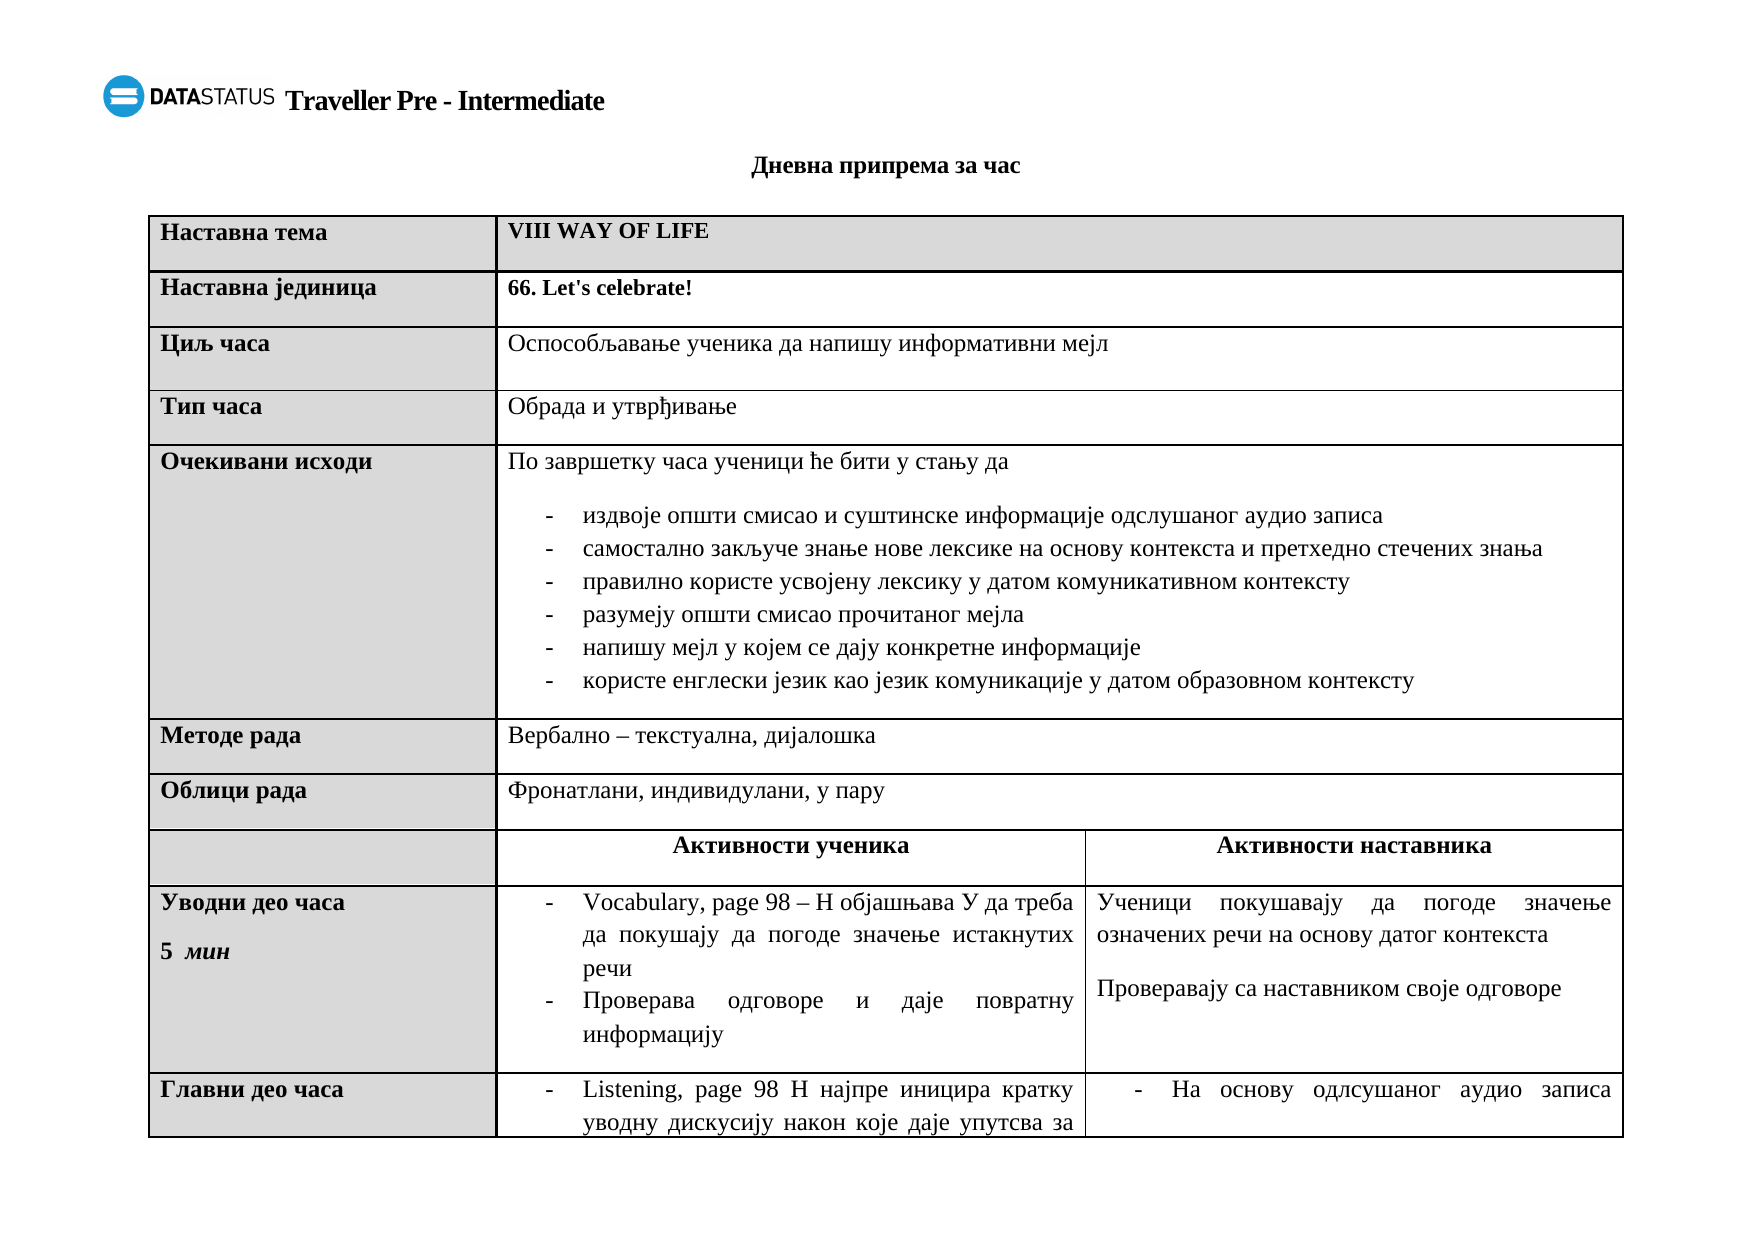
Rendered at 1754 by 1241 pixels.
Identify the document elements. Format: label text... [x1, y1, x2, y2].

table_cell Vocabulary, page 98 – Н објашњава У да треба да покушају да погоде значење истакнутих речи Проверава одговоре и даје повратну информацију [498, 887, 1085, 1072]
table_cell Обрада и утврђивање [498, 391, 1622, 444]
table_cell Облици рада [150, 775, 495, 828]
table_cell Уводни део часа 5 мин [150, 887, 495, 1072]
table_cell [150, 831, 495, 884]
table_cell Циљ часа [150, 328, 495, 390]
table_cell Вербално – текстуална, дијалошка [498, 720, 1622, 773]
table_header Наставна тема [150, 217, 495, 270]
table_cell Активности ученика [498, 831, 1085, 884]
table_cell Главни део часа 30 мин [150, 1074, 495, 1136]
table_cell Фронатлани, индивидулани, у пару [498, 775, 1622, 828]
table_cell Наставна јединица [150, 273, 495, 326]
table_header VIII WAY OF LIFE [498, 217, 1622, 270]
table_cell Ученици покушавају да погоде значење означених речи на основу датог контекста Проверавају са наставником своје одговоре [1086, 887, 1622, 1072]
picture [102, 75, 275, 118]
table_cell По завршетку часа ученици ће бити у стању да издвоје општи смисао и суштинске информације одслушаног аудио записа самостално закључе знање нове лексике на основу контекста и претхедно стечених знања правилно користе усвојену лексику у датом комуникативном контексту разумеју општи смисао прочитаног мејла напишу мејл у којем се дају конкретне информације користе енглески језик као језик комуникације у датом образовном контексту [498, 446, 1622, 718]
table_cell Активности наставника [1086, 831, 1622, 884]
table_cell Оспособљавање ученика да напишу информативни мејл [498, 328, 1622, 390]
table_cell Тип часа [150, 391, 495, 444]
table_cell Очекивани исходи [150, 446, 495, 718]
table_cell Методе рада [150, 720, 495, 773]
table_cell 66. Let's celebrate! [498, 273, 1622, 326]
